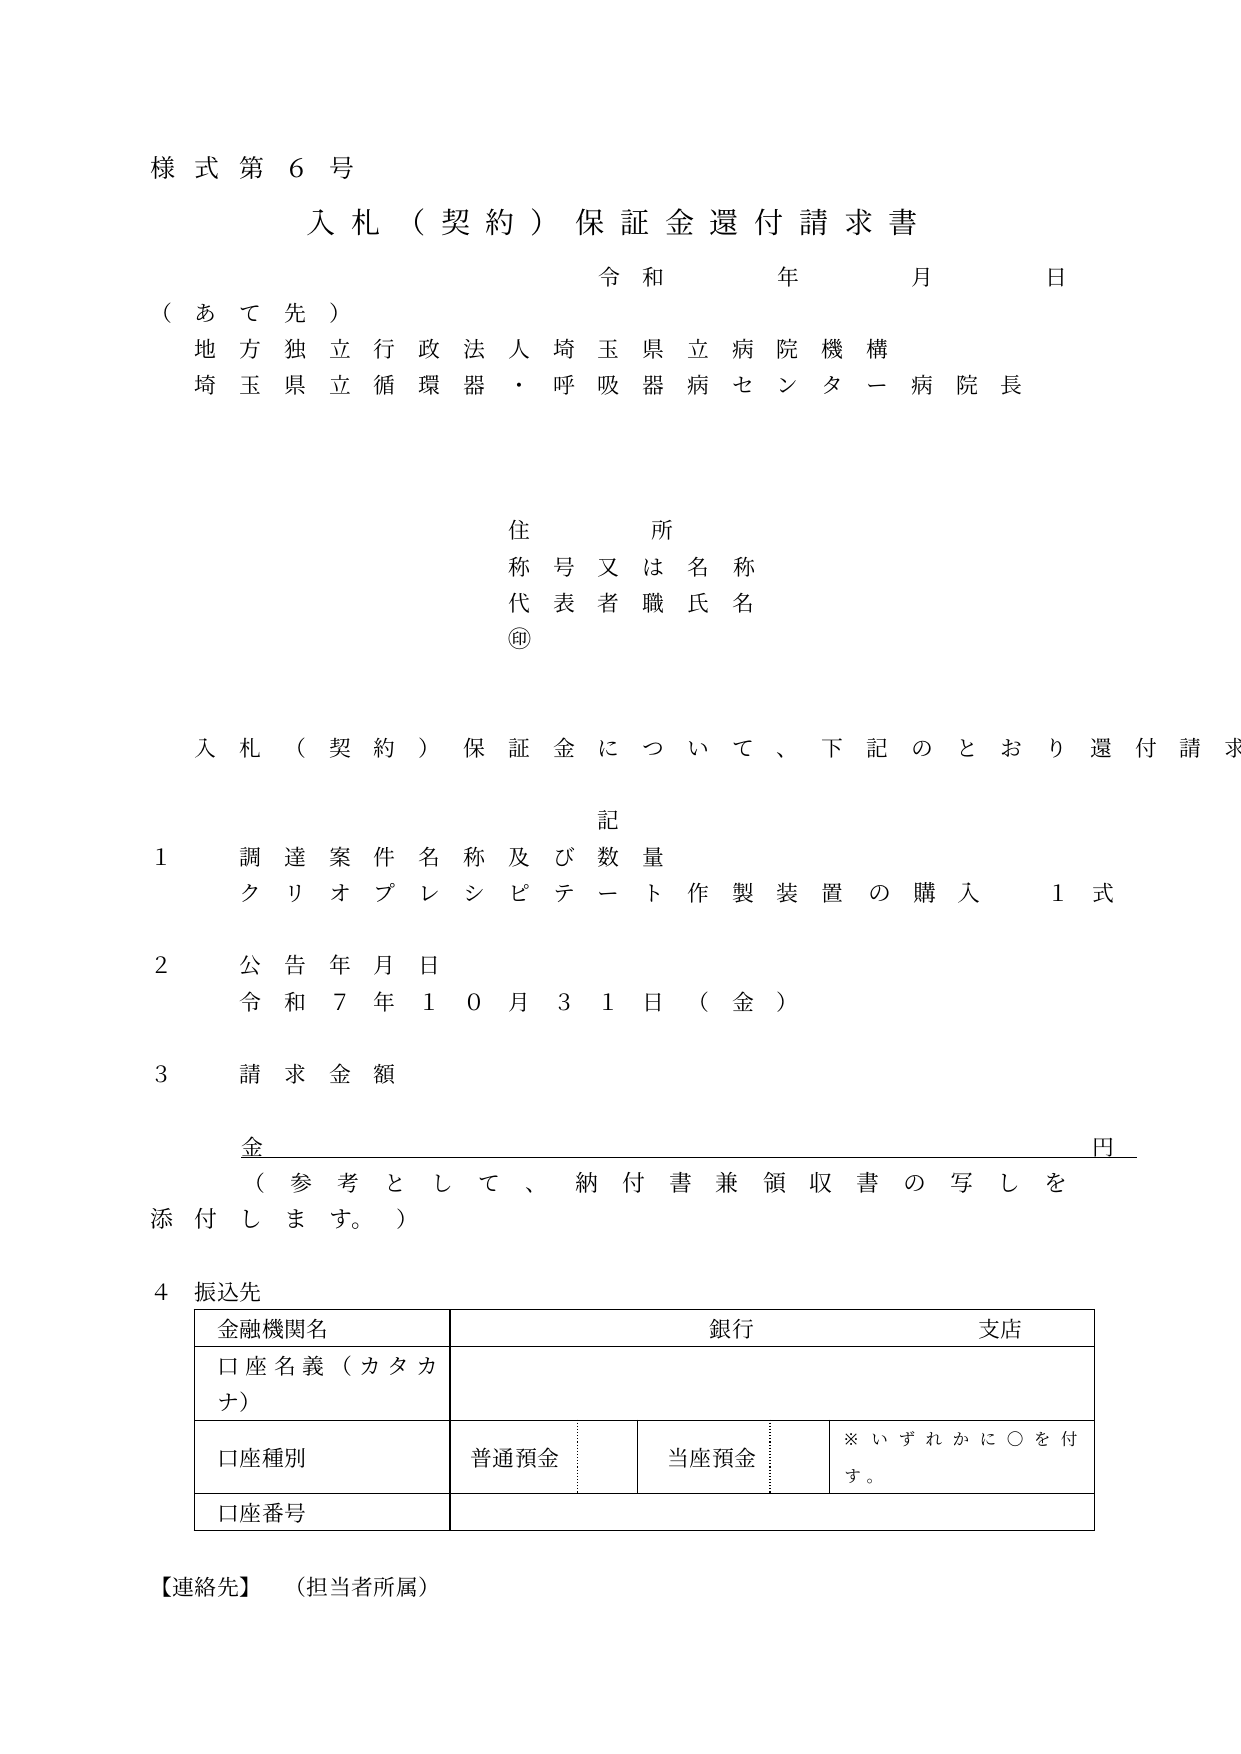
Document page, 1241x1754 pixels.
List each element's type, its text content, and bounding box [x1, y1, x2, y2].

text ２ 公告年月日 [150, 946, 1090, 982]
text 記 [150, 801, 1090, 837]
text 称号又は名称 [504, 547, 1090, 584]
text （あて先） [150, 294, 1090, 330]
table_cell 普通預金 [451, 1421, 578, 1493]
text 令和 年 月 日 [150, 257, 1090, 294]
table_cell [451, 1347, 1094, 1419]
text クリオプレシピテート作製装置の購入 １式 [150, 874, 1090, 910]
text 【連絡先】 （担当者所属） [150, 1568, 1090, 1604]
table_cell [578, 1421, 637, 1493]
table_cell 口座番号 [195, 1494, 449, 1530]
text ３ 請求金額 [150, 1055, 1090, 1091]
text 令和７年１０月３１日（金） [150, 982, 1090, 1019]
text ４ 振込先 [150, 1272, 1090, 1309]
text 代表者職氏名 ㊞ [504, 584, 1090, 656]
text 様式第６号 [150, 149, 1090, 185]
table_cell 口座名義（カタカナ） [195, 1347, 449, 1419]
text 地方独立行政法人埼玉県立病院機構 [150, 330, 1090, 366]
table_cell ※いずれかに〇を付す。 [830, 1421, 1094, 1493]
table_cell [451, 1494, 1094, 1530]
text （参考として、納付書兼領収書の写しを添付します。） [150, 1164, 1090, 1236]
table_cell 口座種別 [195, 1421, 449, 1493]
table_header 金融機関名 [195, 1310, 449, 1346]
table_cell [770, 1421, 829, 1493]
text 住 所 [504, 511, 1090, 547]
text 入札（契約）保証金について、下記のとおり還付請求します。 [150, 729, 1090, 765]
table_header 銀行 支店 [451, 1310, 1094, 1346]
text 入札（契約）保証金還付請求書 [150, 185, 1090, 257]
text 埼玉県立循環器・呼吸器病センター病院長 [150, 366, 1090, 402]
text 金 円 [150, 1127, 1090, 1164]
text １ 調達案件名称及び数量 [150, 837, 1090, 874]
table_cell 当座預金 [638, 1421, 770, 1493]
